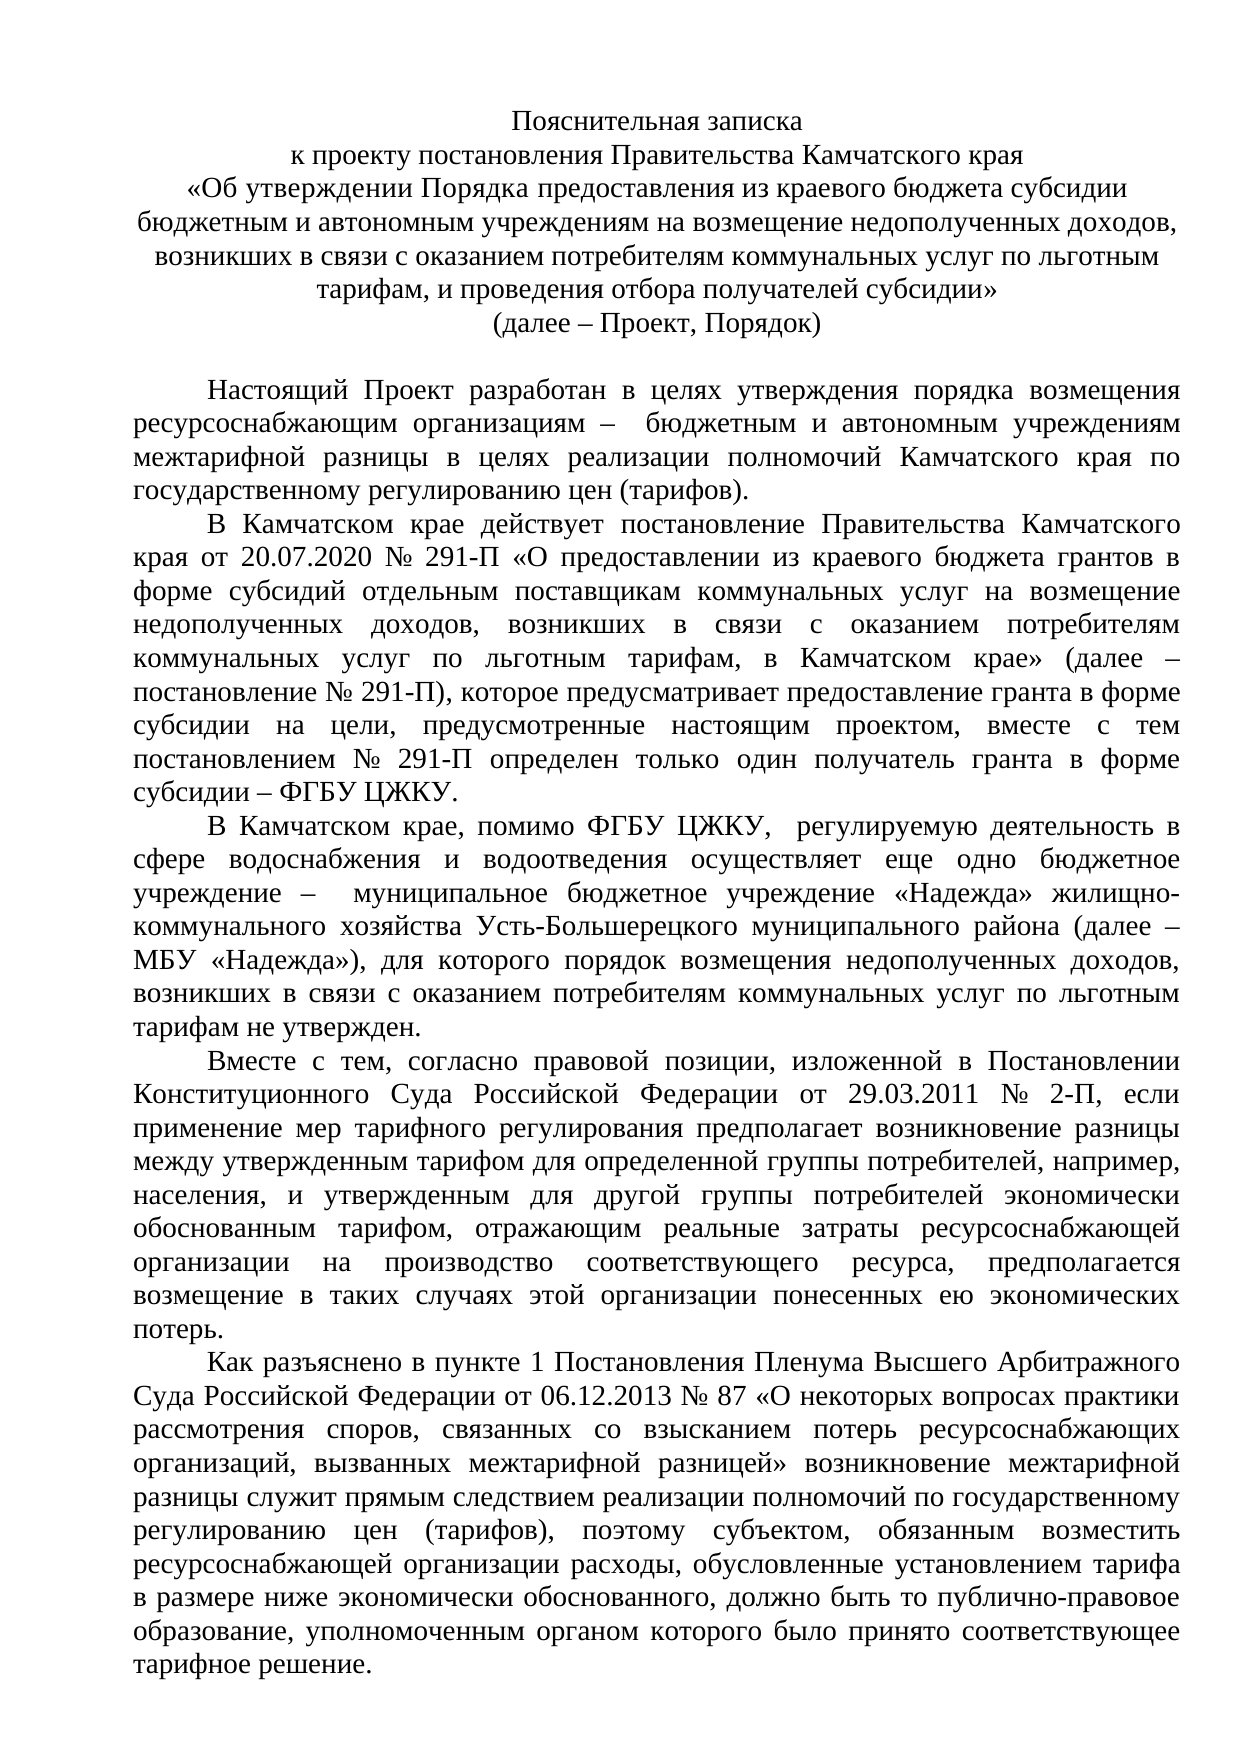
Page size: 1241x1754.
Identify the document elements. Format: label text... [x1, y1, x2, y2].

text В Камчатском крае действует постановление Правительства Камчатского края от 20.07.2020 № 291-П «О предоставлении из краевого бюджета грантов в форме субсидий отдельным поставщикам коммунальных услуг на возмещение недополученных доходов, возникших в связи с оказанием потребителям коммунальных услуг по льготным тарифам, в Камчатском крае» (далее – постановление № 291-П), которое предусматривает предоставление гранта в форме субсидии на цели, предусмотренные настоящим проектом, вместе с тем постановлением № 291-П определен только один получатель гранта в форме субсидии – ФГБУ ЦЖКУ. [133, 506, 1181, 808]
text (далее – Проект, Порядок) [133, 305, 1181, 338]
text к проекту постановления Правительства Камчатского края [133, 137, 1181, 171]
text Как разъяснено в пункте 1 Постановления Пленума Высшего Арбитражного Суда Российской Федерации от 06.12.2013 № 87 «О некоторых вопросах практики рассмотрения споров, связанных со взысканием потерь ресурсоснабжающих организаций, вызванных межтарифной разницей» возникновение межтарифной разницы служит прямым следствием реализации полномочий по государственному регулированию цен (тарифов), поэтому субъектом, обязанным возместить ресурсоснабжающей организации расходы, обусловленные установлением тарифа в размере ниже экономически обоснованного, должно быть то публично-правовое образование, уполномоченным органом которого было принято соответствующее тарифное решение. [133, 1344, 1181, 1680]
text Настоящий Проект разработан в целях утверждения порядка возмещения ресурсоснабжающим организациям – бюджетным и автономным учреждениям межтарифной разницы в целях реализации полномочий Камчатского края по государственному регулированию цен (тарифов). [133, 372, 1181, 506]
text Вместе с тем, согласно правовой позиции, изложенной в Постановлении Конституционного Суда Российской Федерации от 29.03.2011 № 2-П, если применение мер тарифного регулирования предполагает возникновение разницы между утвержденным тарифом для определенной группы потребителей, например, населения, и утвержденным для другой группы потребителей экономически обоснованным тарифом, отражающим реальные затраты ресурсоснабжающей организации на производство соответствующего ресурса, предполагается возмещение в таких случаях этой организации понесенных ею экономических потерь. [133, 1043, 1181, 1344]
text В Камчатском крае, помимо ФГБУ ЦЖКУ, регулируемую деятельность в сфере водоснабжения и водоотведения осуществляет еще одно бюджетное учреждение – муниципальное бюджетное учреждение «Надежда» жилищно-коммунального хозяйства Усть-Большерецкого муниципального района (далее – МБУ «Надежда»), для которого порядок возмещения недополученных доходов, возникших в связи с оказанием потребителям коммунальных услуг по льготным тарифам не утвержден. [133, 808, 1181, 1043]
text Пояснительная записка [133, 103, 1181, 137]
text «Об утверждении Порядка предоставления из краевого бюджета субсидии бюджетным и автономным учреждениям на возмещение недополученных доходов, возникших в связи с оказанием потребителям коммунальных услуг по льготным тарифам, и проведения отбора получателей субсидии» [133, 171, 1181, 305]
